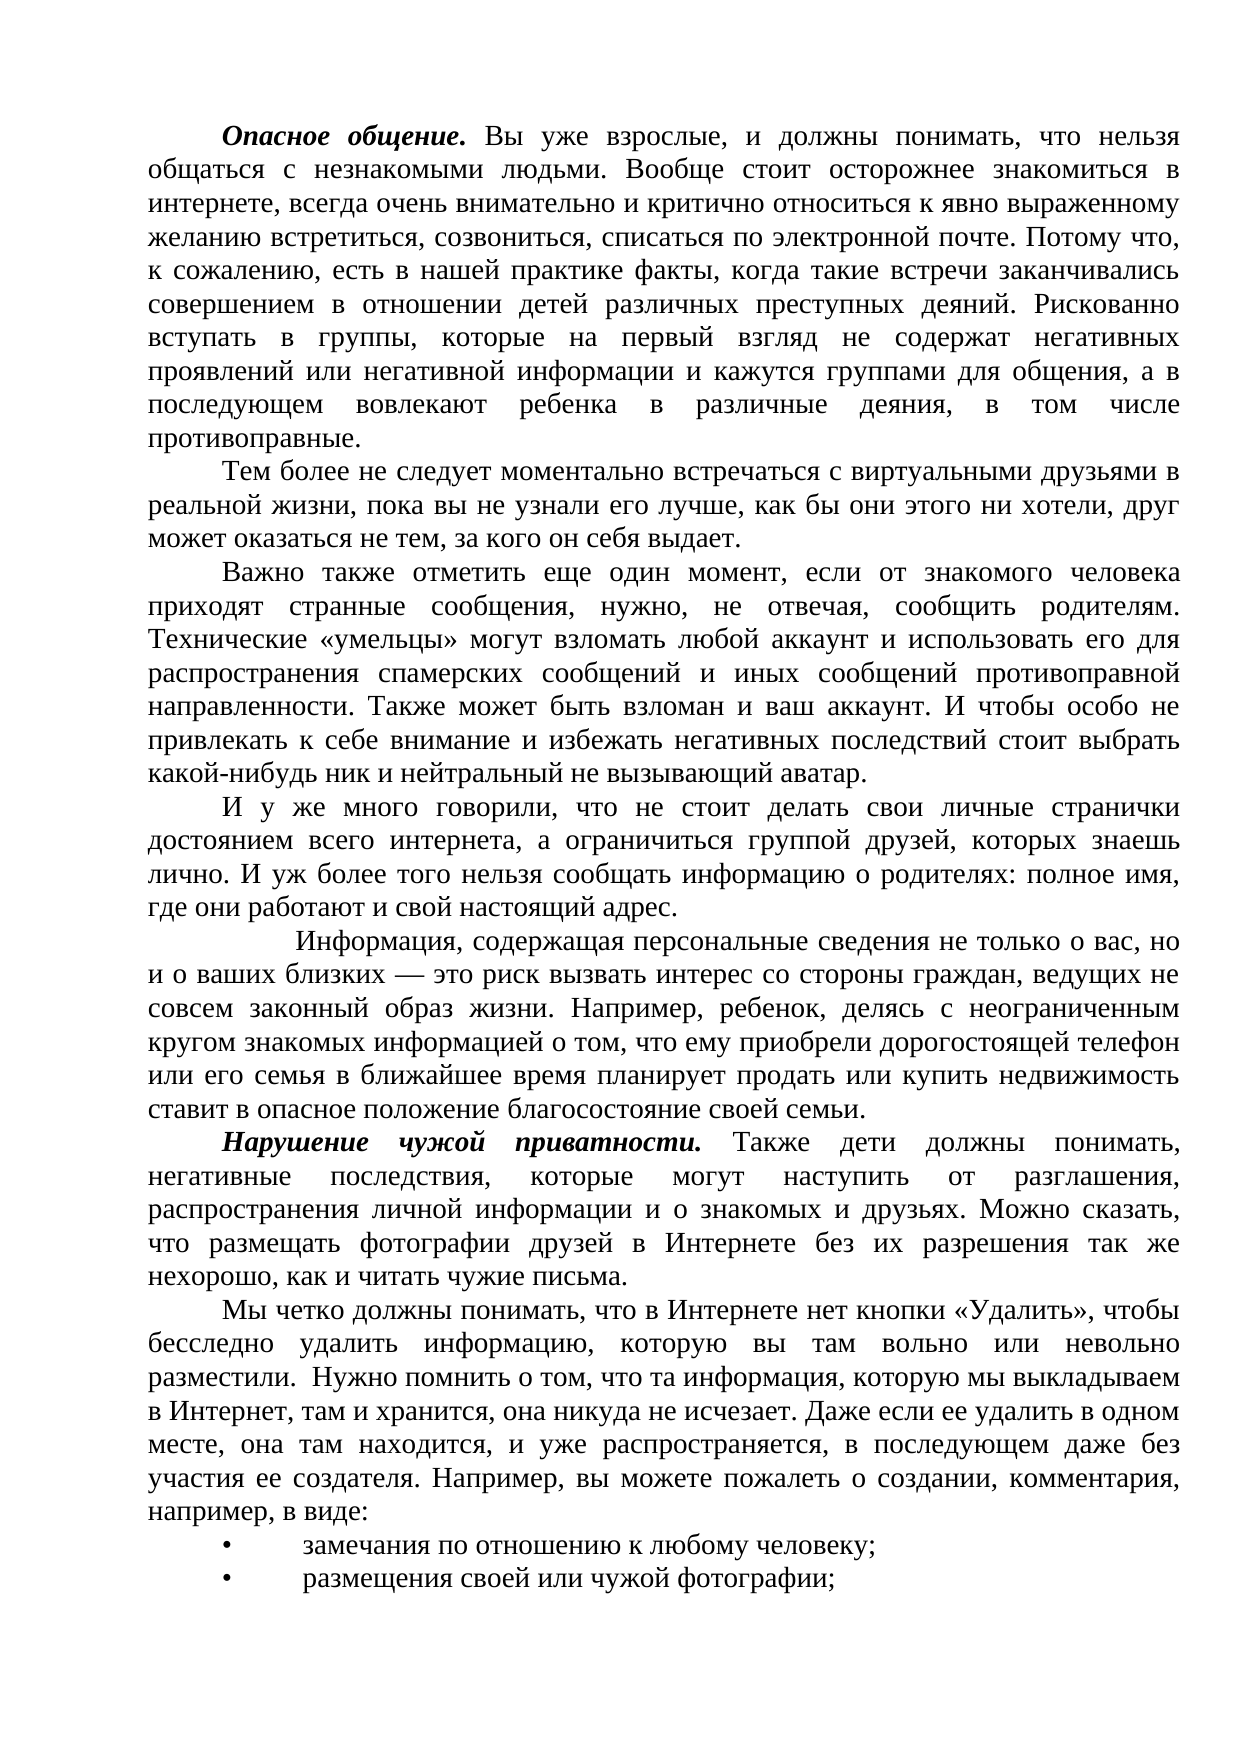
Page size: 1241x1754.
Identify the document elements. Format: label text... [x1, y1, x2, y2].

text • замечания по отношению к любому человеку; [148, 1527, 1181, 1560]
text Информация, содержащая персональные сведения не только о вас, но и о ваших близких — это риск вызвать интерес со стороны граждан, ведущих не совсем законный образ жизни. Например, ребенок, делясь с неограниченным кругом знакомых информацией о том, что ему приобрели дорогостоящей телефон или его семья в ближайшее время планирует продать или купить недвижимость ставит в опасное положение благосостояние своей семьи. [148, 923, 1181, 1124]
text Мы четко должны понимать, что в Интернете нет кнопки «Удалить», чтобы бесследно удалить информацию, которую вы там вольно или невольно разместили. Нужно помнить о том, что та информация, которую мы выкладываем в Интернет, там и хранится, она никуда не исчезает. Даже если ее удалить в одном месте, она там находится, и уже распространяется, в последующем даже без участия ее создателя. Например, вы можете пожалеть о создании, комментария, например, в виде: [148, 1292, 1181, 1527]
text Важно также отметить еще один момент, если от знакомого человека приходят странные сообщения, нужно, не отвечая, сообщить родителям. Технические «умельцы» могут взломать любой аккаунт и использовать его для распространения спамерских сообщений и иных сообщений противоправной направленности. Также может быть взломан и ваш аккаунт. И чтобы особо не привлекать к себе внимание и избежать негативных последствий стоит выбрать какой-нибудь ник и нейтральный не вызывающий аватар. [148, 554, 1181, 789]
text И у же много говорили, что не стоит делать свои личные странички достоянием всего интернета, а ограничиться группой друзей, которых знаешь лично. И уж более того нельзя сообщать информацию о родителях: полное имя, где они работают и свой настоящий адрес. [148, 789, 1181, 923]
text Опасное общение. Вы уже взрослые, и должны понимать, что нельзя общаться с незнакомыми людьми. Вообще стоит осторожнее знакомиться в интернете, всегда очень внимательно и критично относиться к явно выраженному желанию встретиться, созвониться, списаться по электронной почте. Потому что, к сожалению, есть в нашей практике факты, когда такие встречи заканчивались совершением в отношении детей различных преступных деяний. Рискованно вступать в группы, которые на первый взгляд не содержат негативных проявлений или негативной информации и кажутся группами для общения, а в последующем вовлекают ребенка в различные деяния, в том числе противоправные. [148, 118, 1181, 453]
text Тем более не следует моментально встречаться с виртуальными друзьями в реальной жизни, пока вы не узнали его лучше, как бы они этого ни хотели, друг может оказаться не тем, за кого он себя выдает. [148, 453, 1181, 554]
text Нарушение чужой приватности. Также дети должны понимать, негативные последствия, которые могут наступить от разглашения, распространения личной информации и о знакомых и друзьях. Можно сказать, что размещать фотографии друзей в Интернете без их разрешения так же нехорошо, как и читать чужие письма. [148, 1124, 1181, 1292]
text • размещения своей или чужой фотографии; [148, 1560, 1181, 1594]
